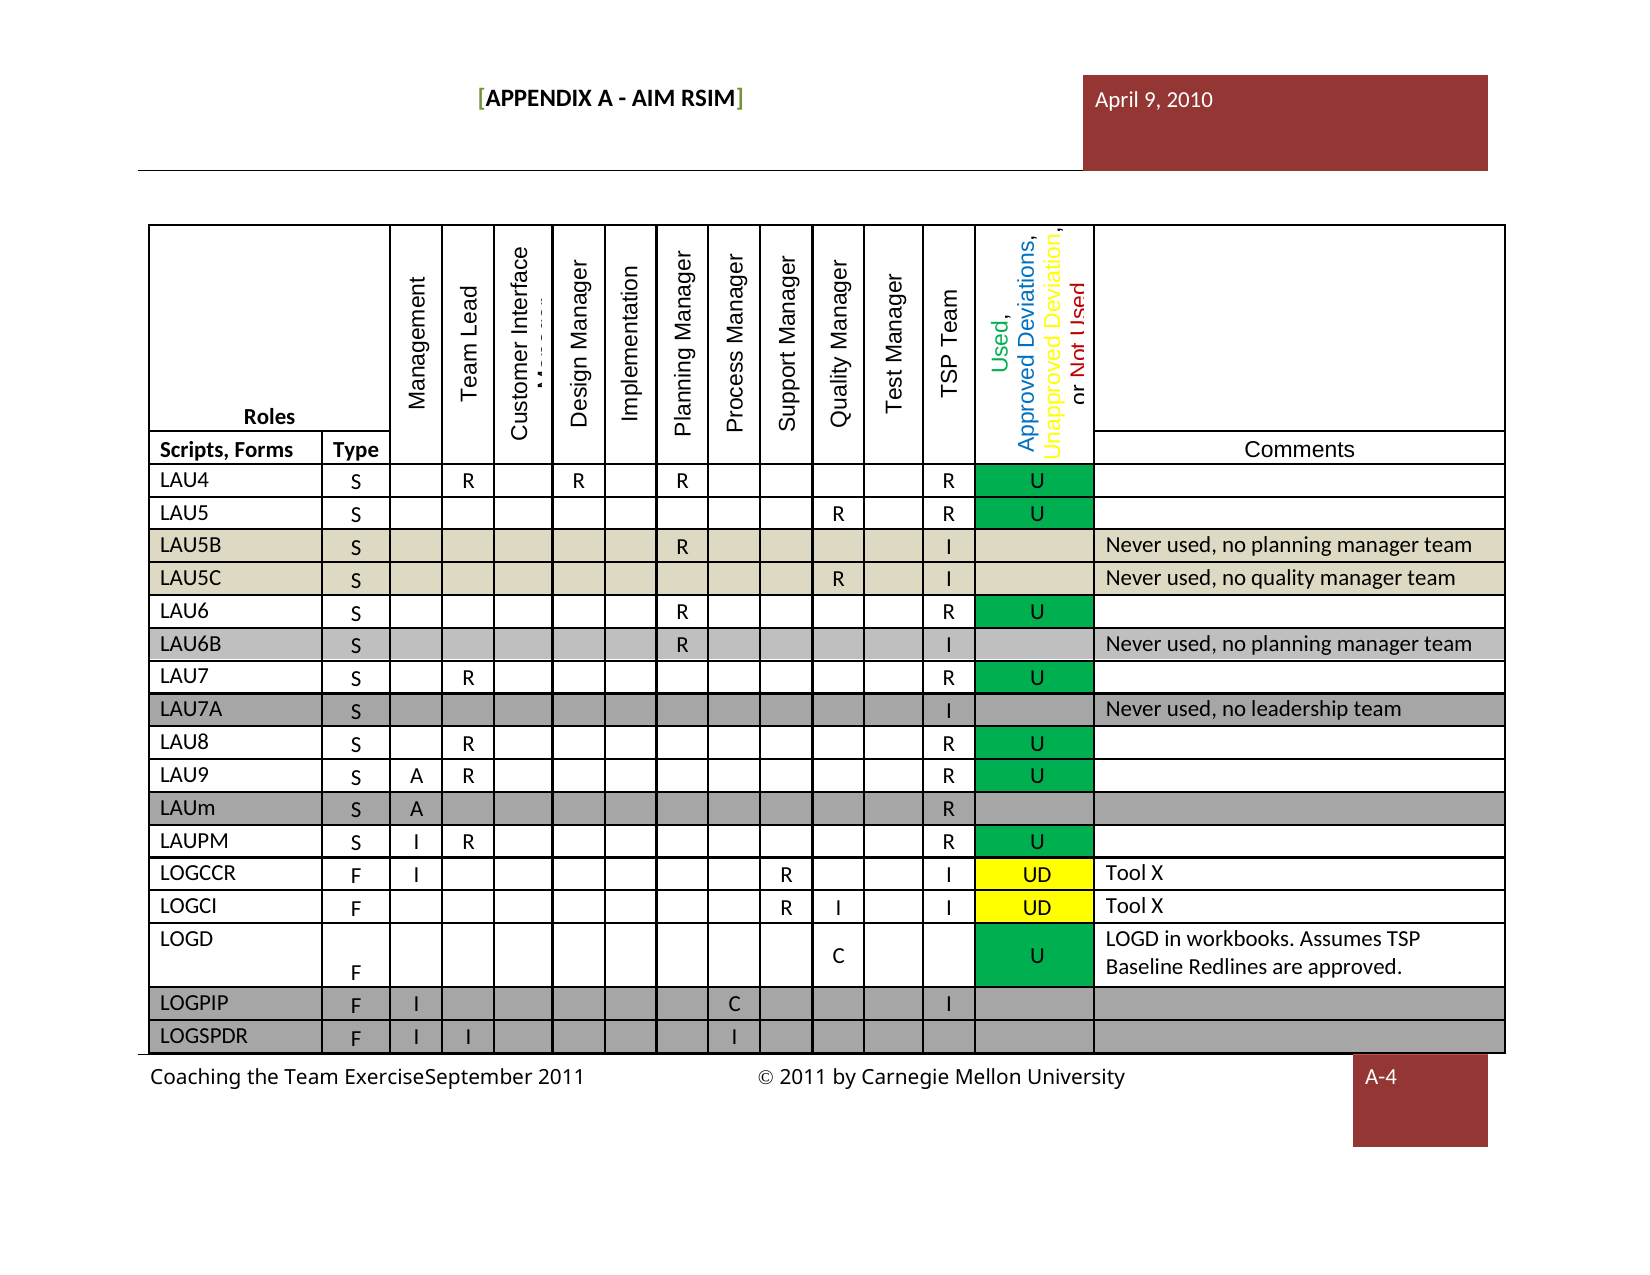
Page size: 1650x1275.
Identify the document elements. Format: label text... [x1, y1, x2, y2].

table_cell [658, 563, 707, 594]
table_cell [554, 629, 604, 659]
table_cell [1095, 727, 1504, 758]
table_cell LAU5 [150, 498, 321, 528]
table_cell [391, 465, 441, 496]
table_cell S [323, 826, 389, 856]
table_cell [495, 563, 551, 594]
table_cell A [391, 760, 441, 791]
table_cell R [443, 662, 493, 692]
table_cell [658, 695, 707, 725]
table_cell [814, 826, 863, 856]
table_cell [606, 760, 655, 791]
table_header Customer Interface Manager [495, 226, 551, 463]
table_header Test Manager [865, 226, 922, 463]
table_cell [761, 596, 811, 627]
table_cell [554, 563, 604, 594]
table_cell [554, 988, 604, 1019]
table_cell [391, 629, 441, 659]
table_cell [761, 727, 811, 758]
table_cell [443, 924, 493, 986]
table_cell [709, 662, 759, 692]
table_cell [1095, 596, 1504, 627]
table_cell [709, 563, 759, 594]
table_cell [709, 530, 759, 561]
table_cell S [323, 727, 389, 758]
table_cell [658, 891, 707, 922]
table_cell [606, 662, 655, 692]
table_cell [865, 924, 922, 986]
table_cell [391, 695, 441, 725]
table_cell Never used, no quality manager team [1095, 563, 1504, 594]
table_cell [814, 465, 863, 496]
table_cell LAUPM [150, 826, 321, 856]
table_cell [443, 563, 493, 594]
table_cell I [814, 891, 863, 922]
table_cell [865, 793, 922, 824]
table_cell S [323, 596, 389, 627]
table_cell [658, 760, 707, 791]
table_cell [865, 826, 922, 856]
table_cell [814, 988, 863, 1019]
table_cell [554, 1021, 604, 1052]
table_cell S [323, 498, 389, 528]
table_cell I [924, 629, 974, 659]
table_header TSP Team [924, 226, 974, 463]
table_cell [976, 563, 1093, 594]
table_cell I [924, 530, 974, 561]
table_cell S [323, 695, 389, 725]
table_cell LOGD [150, 924, 321, 986]
table_header Support Manager [761, 226, 811, 463]
table_cell [495, 760, 551, 791]
table_cell [391, 727, 441, 758]
table_cell [554, 596, 604, 627]
table_cell R [658, 465, 707, 496]
table_cell [391, 498, 441, 528]
table_cell LOGCI [150, 891, 321, 922]
table_cell [658, 1021, 707, 1052]
table_cell [658, 727, 707, 758]
table_cell R [761, 859, 811, 889]
table_cell R [443, 826, 493, 856]
table_cell U [976, 465, 1093, 496]
table_cell [865, 662, 922, 692]
table_cell [709, 793, 759, 824]
table_cell [495, 727, 551, 758]
table_cell [761, 826, 811, 856]
table_cell UD [976, 891, 1093, 922]
table_cell [976, 793, 1093, 824]
table_cell [761, 465, 811, 496]
table_cell [443, 629, 493, 659]
table_cell R [443, 760, 493, 791]
table_cell [1095, 988, 1504, 1019]
table_cell [976, 530, 1093, 561]
table_cell [865, 695, 922, 725]
table_cell I [709, 1021, 759, 1052]
table_cell R [924, 465, 974, 496]
table_cell [761, 498, 811, 528]
table_cell [554, 662, 604, 692]
table_cell I [391, 826, 441, 856]
table_cell I [443, 1021, 493, 1052]
table_cell R [924, 662, 974, 692]
table_cell [709, 859, 759, 889]
table_cell S [323, 629, 389, 659]
table_cell [606, 695, 655, 725]
table_cell [924, 1021, 974, 1052]
table_cell [814, 695, 863, 725]
table_cell F [323, 924, 389, 986]
table_cell LOGCCR [150, 859, 321, 889]
table_cell [495, 596, 551, 627]
table_cell [865, 859, 922, 889]
table_cell [814, 629, 863, 659]
table_cell [761, 563, 811, 594]
table_cell [865, 760, 922, 791]
table_cell [554, 891, 604, 922]
table_cell [495, 662, 551, 692]
table_cell R [814, 498, 863, 528]
table_cell [761, 793, 811, 824]
table_cell [495, 530, 551, 561]
table_cell R [761, 891, 811, 922]
table_header Team Lead [443, 226, 493, 463]
table_cell R [924, 793, 974, 824]
table_cell [443, 530, 493, 561]
table_cell LAU5B [150, 530, 321, 561]
table_cell [391, 530, 441, 561]
table_cell S [323, 563, 389, 594]
table_cell [814, 727, 863, 758]
table_cell I [391, 1021, 441, 1052]
table_cell [495, 859, 551, 889]
table_cell [709, 629, 759, 659]
table_cell [865, 563, 922, 594]
table_cell [709, 727, 759, 758]
table_cell [976, 695, 1093, 725]
table_cell I [391, 859, 441, 889]
table_cell [443, 859, 493, 889]
table_cell [495, 498, 551, 528]
table_cell LOGSPDR [150, 1021, 321, 1052]
table_cell [391, 924, 441, 986]
table_header Implementation Manager [606, 226, 655, 463]
table_cell [761, 629, 811, 659]
table_cell [814, 859, 863, 889]
table_cell R [924, 596, 974, 627]
table_cell [1095, 465, 1504, 496]
table_cell [658, 859, 707, 889]
table_cell I [924, 891, 974, 922]
table_cell [865, 1021, 922, 1052]
table_cell LAU6 [150, 596, 321, 627]
table_cell A [391, 793, 441, 824]
table_cell [606, 826, 655, 856]
table_cell [658, 662, 707, 692]
table_cell [554, 530, 604, 561]
table_cell LAUm [150, 793, 321, 824]
table_cell I [391, 988, 441, 1019]
table_cell [814, 793, 863, 824]
table_cell [814, 1021, 863, 1052]
table_header Quality Manager [814, 226, 863, 463]
table_cell R [924, 760, 974, 791]
table_cell Never used, no planning manager team [1095, 530, 1504, 561]
table_cell [606, 793, 655, 824]
table_cell [391, 662, 441, 692]
table_cell U [976, 498, 1093, 528]
table_cell LAU4 [150, 465, 321, 496]
table_cell [709, 924, 759, 986]
table_cell R [554, 465, 604, 496]
table_cell R [924, 498, 974, 528]
table_cell Scripts, Forms [150, 432, 321, 463]
table_cell [606, 1021, 655, 1052]
table_cell [709, 596, 759, 627]
table_cell [495, 793, 551, 824]
table_cell [709, 891, 759, 922]
table_cell [1095, 793, 1504, 824]
table_header Roles [150, 226, 389, 430]
table_cell U [976, 662, 1093, 692]
table_cell [814, 596, 863, 627]
table_cell [391, 891, 441, 922]
table_cell [709, 760, 759, 791]
table_cell S [323, 662, 389, 692]
table_cell [554, 760, 604, 791]
table_cell [658, 793, 707, 824]
table_cell C [709, 988, 759, 1019]
table_cell [606, 924, 655, 986]
table_cell [865, 988, 922, 1019]
table_cell R [814, 563, 863, 594]
table_cell Comments [1095, 432, 1504, 463]
table_cell [865, 596, 922, 627]
table_cell [554, 695, 604, 725]
table_cell [554, 826, 604, 856]
table_cell [495, 1021, 551, 1052]
table_cell [814, 662, 863, 692]
table_cell C [814, 924, 863, 986]
table_cell LAU9 [150, 760, 321, 791]
table_cell [709, 695, 759, 725]
table_cell [761, 924, 811, 986]
table_cell [658, 826, 707, 856]
table_cell LOGPIP [150, 988, 321, 1019]
table_cell [443, 498, 493, 528]
table_cell [976, 629, 1093, 659]
table_cell [606, 891, 655, 922]
table_cell [976, 988, 1093, 1019]
table_cell [658, 498, 707, 528]
table_cell LAU8 [150, 727, 321, 758]
table_cell [606, 465, 655, 496]
table_cell F [323, 1021, 389, 1052]
table_cell U [976, 727, 1093, 758]
table_cell LOGD in workbooks. Assumes TSP Baseline Redlines are approved. [1095, 924, 1504, 986]
table_cell [1095, 498, 1504, 528]
table_cell [865, 891, 922, 922]
table_cell I [924, 695, 974, 725]
table_cell F [323, 859, 389, 889]
table_header [1095, 226, 1504, 430]
table_cell R [658, 596, 707, 627]
table_cell S [323, 760, 389, 791]
table_cell [761, 695, 811, 725]
table_cell UD [976, 859, 1093, 889]
table_cell [443, 596, 493, 627]
table_cell S [323, 465, 389, 496]
table_cell U [976, 596, 1093, 627]
table_cell [391, 596, 441, 627]
table_cell [554, 859, 604, 889]
table_cell [761, 662, 811, 692]
table_cell [495, 695, 551, 725]
table_cell [495, 629, 551, 659]
table_cell [495, 924, 551, 986]
table_header Used, Approved Deviations, Unapproved Deviation, or Not Used [976, 226, 1093, 463]
table_cell [554, 793, 604, 824]
table_cell [976, 1021, 1093, 1052]
table_cell [606, 498, 655, 528]
table_cell [1095, 662, 1504, 692]
table_cell [443, 891, 493, 922]
table_cell [606, 988, 655, 1019]
table_cell [1095, 760, 1504, 791]
table_header Design Manager [554, 226, 604, 463]
table_cell [554, 727, 604, 758]
table_cell I [924, 563, 974, 594]
table_cell [658, 924, 707, 986]
table_cell [1095, 826, 1504, 856]
table_cell [443, 793, 493, 824]
table_cell [924, 924, 974, 986]
table_cell [495, 891, 551, 922]
table_cell LAU7 [150, 662, 321, 692]
table_cell [554, 924, 604, 986]
table_header Management [391, 226, 441, 463]
table_cell I [924, 988, 974, 1019]
table_cell Tool X [1095, 891, 1504, 922]
table_cell [443, 695, 493, 725]
table_cell [865, 629, 922, 659]
table_cell R [443, 465, 493, 496]
table_cell [709, 498, 759, 528]
table_cell U [976, 826, 1093, 856]
table_cell R [924, 727, 974, 758]
table_cell S [323, 530, 389, 561]
table_cell Never used, no leadership team [1095, 695, 1504, 725]
table_cell Never used, no planning manager team [1095, 629, 1504, 659]
table_cell F [323, 891, 389, 922]
table_cell Type [323, 432, 389, 463]
table_cell [814, 760, 863, 791]
table_cell [606, 859, 655, 889]
table_header Process Manager [709, 226, 759, 463]
table_cell F [323, 988, 389, 1019]
table_cell [865, 530, 922, 561]
table_cell [495, 465, 551, 496]
table_cell [606, 596, 655, 627]
table_cell [606, 530, 655, 561]
table_cell R [658, 629, 707, 659]
table_cell [606, 563, 655, 594]
table_cell [814, 530, 863, 561]
table_cell R [924, 826, 974, 856]
table_cell [761, 1021, 811, 1052]
table_cell [761, 988, 811, 1019]
table_cell U [976, 924, 1093, 986]
table_cell I [924, 859, 974, 889]
table_cell LAU7A [150, 695, 321, 725]
table_cell U [976, 760, 1093, 791]
table_cell [443, 988, 493, 1019]
table_cell [554, 498, 604, 528]
table_header Planning Manager [658, 226, 707, 463]
table_cell LAU6B [150, 629, 321, 659]
table_cell [495, 988, 551, 1019]
table_cell [709, 826, 759, 856]
table_cell [1095, 1021, 1504, 1052]
table_cell [709, 465, 759, 496]
table_cell R [658, 530, 707, 561]
table_cell S [323, 793, 389, 824]
table_cell [495, 826, 551, 856]
table_cell R [443, 727, 493, 758]
table_cell [658, 988, 707, 1019]
table_cell [865, 465, 922, 496]
table_cell LAU5C [150, 563, 321, 594]
table_cell [606, 629, 655, 659]
table_cell [606, 727, 655, 758]
table_cell [761, 760, 811, 791]
table_cell [391, 563, 441, 594]
table_cell [761, 530, 811, 561]
table_cell [865, 498, 922, 528]
table_cell [865, 727, 922, 758]
table_cell Tool X [1095, 859, 1504, 889]
